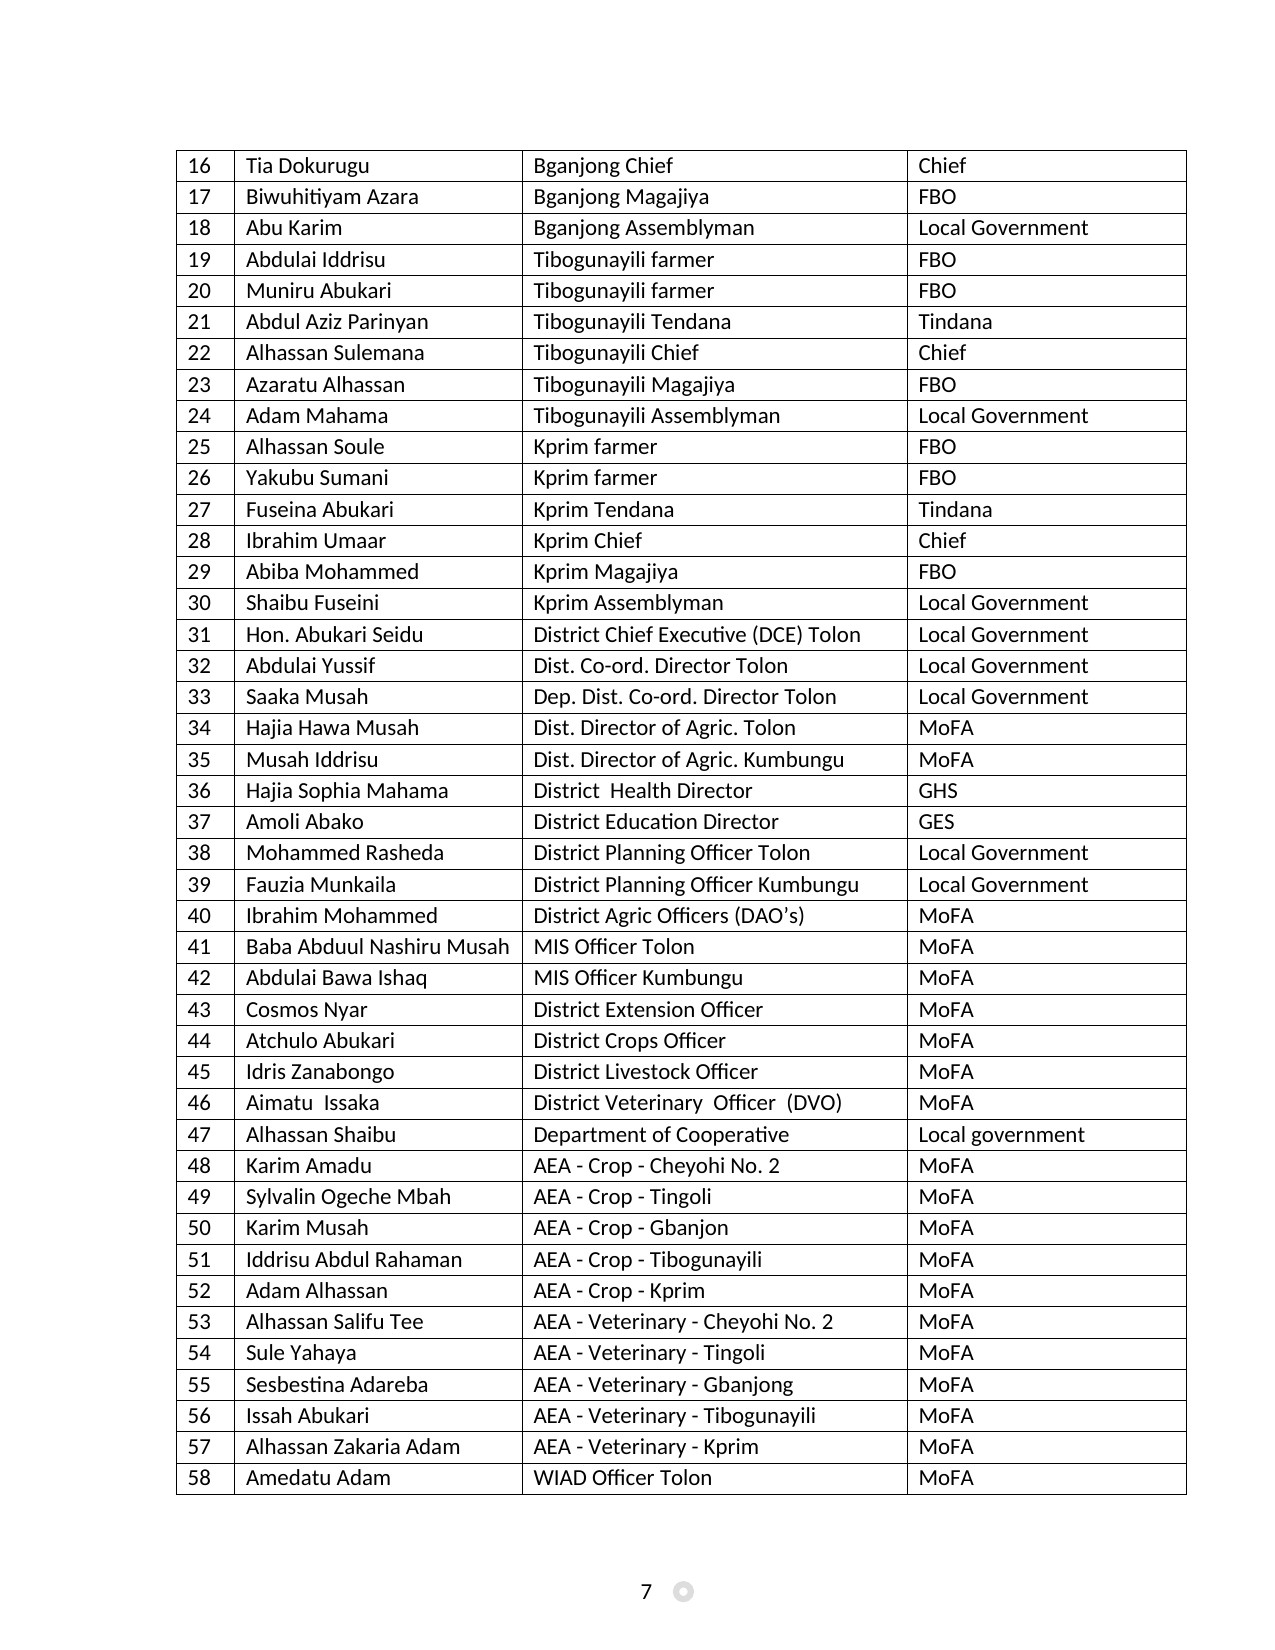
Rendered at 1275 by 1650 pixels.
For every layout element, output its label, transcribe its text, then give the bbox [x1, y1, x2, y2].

table_cell 35 [177, 745, 234, 775]
table_cell MoFA [908, 1307, 1186, 1337]
table_cell MoFA [908, 745, 1186, 775]
table_cell Karim Musah [235, 1214, 522, 1244]
table_cell 17 [177, 182, 234, 212]
table_cell 53 [177, 1307, 234, 1337]
table_cell Tibogunayili Magajiya [523, 370, 907, 400]
table_cell Abdulai Yussif [235, 651, 522, 681]
table_cell Musah Iddrisu [235, 745, 522, 775]
table_cell 28 [177, 526, 234, 556]
table_cell Amoli Abako [235, 807, 522, 837]
table_cell 16 [177, 151, 234, 181]
table_cell Kprim farmer [523, 464, 907, 494]
table_cell MoFA [908, 932, 1186, 962]
table_cell Dist. Co-ord. Director Tolon [523, 651, 907, 681]
table_cell 56 [177, 1401, 234, 1431]
table_cell 19 [177, 245, 234, 275]
table_cell AEA - Crop - Tibogunayili [523, 1245, 907, 1275]
table_cell GHS [908, 776, 1186, 806]
table_cell MIS Officer Tolon [523, 932, 907, 962]
table_cell MoFA [908, 1276, 1186, 1306]
table_cell 39 [177, 870, 234, 900]
table_cell 29 [177, 557, 234, 587]
table_cell 45 [177, 1057, 234, 1087]
table_cell MoFA [908, 995, 1186, 1025]
table_cell MoFA [908, 964, 1186, 994]
table_cell Dep. Dist. Co-ord. Director Tolon [523, 682, 907, 712]
table_cell Tibogunayili farmer [523, 245, 907, 275]
table_cell Kprim Magajiya [523, 557, 907, 587]
table_cell 48 [177, 1151, 234, 1181]
table_cell AEA - Crop - Kprim [523, 1276, 907, 1306]
table_cell AEA - Crop - Tingoli [523, 1182, 907, 1212]
table_cell 55 [177, 1370, 234, 1400]
table_cell 30 [177, 589, 234, 619]
table_cell Local government [908, 1120, 1186, 1150]
table_cell Alhassan Soule [235, 432, 522, 462]
table_cell 25 [177, 432, 234, 462]
table_cell MoFA [908, 714, 1186, 744]
table_cell Amedatu Adam [235, 1464, 522, 1494]
table_cell 20 [177, 276, 234, 306]
table_cell District Veterinary Officer (DVO) [523, 1089, 907, 1119]
table_cell District Agric Officers (DAO’s) [523, 901, 907, 931]
table_cell MoFA [908, 1151, 1186, 1181]
table_cell Bganjong Assemblyman [523, 214, 907, 244]
table_cell 36 [177, 776, 234, 806]
table_cell MoFA [908, 901, 1186, 931]
table_cell Abiba Mohammed [235, 557, 522, 587]
table_cell 43 [177, 995, 234, 1025]
table_cell MoFA [908, 1245, 1186, 1275]
table_cell AEA - Veterinary - Cheyohi No. 2 [523, 1307, 907, 1337]
table_cell MIS Officer Kumbungu [523, 964, 907, 994]
table_cell 21 [177, 307, 234, 337]
table_cell Sule Yahaya [235, 1339, 522, 1369]
table_cell District Education Director [523, 807, 907, 837]
table_cell Kprim farmer [523, 432, 907, 462]
table_cell FBO [908, 245, 1186, 275]
table_cell AEA - Crop - Gbanjon [523, 1214, 907, 1244]
table_cell Cosmos Nyar [235, 995, 522, 1025]
table_cell MoFA [908, 1370, 1186, 1400]
table_cell 23 [177, 370, 234, 400]
table_cell Kprim Tendana [523, 495, 907, 525]
table_cell Idris Zanabongo [235, 1057, 522, 1087]
table_cell Hon. Abukari Seidu [235, 620, 522, 650]
table_cell FBO [908, 432, 1186, 462]
table_cell Baba Abduul Nashiru Musah [235, 932, 522, 962]
table_cell Tia Dokurugu [235, 151, 522, 181]
table_cell Sylvalin Ogeche Mbah [235, 1182, 522, 1212]
table_cell 47 [177, 1120, 234, 1150]
table_cell 37 [177, 807, 234, 837]
table_cell Chief [908, 151, 1186, 181]
table_cell AEA - Crop - Cheyohi No. 2 [523, 1151, 907, 1181]
table_cell Kprim Assemblyman [523, 589, 907, 619]
table_cell Aimatu Issaka [235, 1089, 522, 1119]
table_cell 18 [177, 214, 234, 244]
table_cell 26 [177, 464, 234, 494]
table_cell 58 [177, 1464, 234, 1494]
table_cell FBO [908, 464, 1186, 494]
table_cell 34 [177, 714, 234, 744]
table_cell 42 [177, 964, 234, 994]
table_cell Adam Mahama [235, 401, 522, 431]
table_cell Local Government [908, 401, 1186, 431]
table_cell MoFA [908, 1432, 1186, 1462]
table_cell District Crops Officer [523, 1026, 907, 1056]
table_cell 52 [177, 1276, 234, 1306]
table_cell MoFA [908, 1057, 1186, 1087]
table_cell 46 [177, 1089, 234, 1119]
table_cell 57 [177, 1432, 234, 1462]
table_cell 38 [177, 839, 234, 869]
table_cell Local Government [908, 589, 1186, 619]
table_cell Sesbestina Adareba [235, 1370, 522, 1400]
table_cell Fauzia Munkaila [235, 870, 522, 900]
table_cell Chief [908, 526, 1186, 556]
table_cell 40 [177, 901, 234, 931]
table_cell FBO [908, 276, 1186, 306]
table_cell MoFA [908, 1464, 1186, 1494]
table_cell 49 [177, 1182, 234, 1212]
table_cell 44 [177, 1026, 234, 1056]
table_cell District Health Director [523, 776, 907, 806]
table_cell Fuseina Abukari [235, 495, 522, 525]
table_cell 27 [177, 495, 234, 525]
table_cell Bganjong Chief [523, 151, 907, 181]
table_cell District Planning Officer Kumbungu [523, 870, 907, 900]
table_cell 32 [177, 651, 234, 681]
table_cell Tindana [908, 307, 1186, 337]
table_cell District Livestock Officer [523, 1057, 907, 1087]
table_cell Tibogunayili Tendana [523, 307, 907, 337]
table_cell 51 [177, 1245, 234, 1275]
table_cell 31 [177, 620, 234, 650]
table_cell Yakubu Sumani [235, 464, 522, 494]
table_cell Local Government [908, 839, 1186, 869]
table_cell FBO [908, 557, 1186, 587]
table_cell AEA - Veterinary - Gbanjong [523, 1370, 907, 1400]
table_cell 24 [177, 401, 234, 431]
table_cell Dist. Director of Agric. Kumbungu [523, 745, 907, 775]
table_cell Biwuhitiyam Azara [235, 182, 522, 212]
table_cell GES [908, 807, 1186, 837]
table_cell AEA - Veterinary - Tibogunayili [523, 1401, 907, 1431]
table_cell Alhassan Shaibu [235, 1120, 522, 1150]
table_cell MoFA [908, 1026, 1186, 1056]
table_cell AEA - Veterinary - Tingoli [523, 1339, 907, 1369]
table_cell AEA - Veterinary - Kprim [523, 1432, 907, 1462]
table_cell Tibogunayili Assemblyman [523, 401, 907, 431]
table_cell Chief [908, 339, 1186, 369]
table_cell Iddrisu Abdul Rahaman [235, 1245, 522, 1275]
table_cell District Extension Officer [523, 995, 907, 1025]
table_cell MoFA [908, 1089, 1186, 1119]
table_cell Tindana [908, 495, 1186, 525]
table_cell 50 [177, 1214, 234, 1244]
table_cell Atchulo Abukari [235, 1026, 522, 1056]
table_cell Tibogunayili farmer [523, 276, 907, 306]
table_cell MoFA [908, 1401, 1186, 1431]
table_cell Ibrahim Mohammed [235, 901, 522, 931]
table_cell Alhassan Sulemana [235, 339, 522, 369]
table_cell Issah Abukari [235, 1401, 522, 1431]
table_cell Local Government [908, 870, 1186, 900]
table_cell Karim Amadu [235, 1151, 522, 1181]
table_cell 41 [177, 932, 234, 962]
table_cell FBO [908, 370, 1186, 400]
table_cell Bganjong Magajiya [523, 182, 907, 212]
table_cell Shaibu Fuseini [235, 589, 522, 619]
table_cell Azaratu Alhassan [235, 370, 522, 400]
table_cell Abdul Aziz Parinyan [235, 307, 522, 337]
table_cell District Planning Officer Tolon [523, 839, 907, 869]
table_cell Department of Cooperative [523, 1120, 907, 1150]
table_cell Dist. Director of Agric. Tolon [523, 714, 907, 744]
table_cell Ibrahim Umaar [235, 526, 522, 556]
table_cell District Chief Executive (DCE) Tolon [523, 620, 907, 650]
table_cell Abdulai Iddrisu [235, 245, 522, 275]
table_cell FBO [908, 182, 1186, 212]
table_cell 22 [177, 339, 234, 369]
table_cell Abdulai Bawa Ishaq [235, 964, 522, 994]
table_cell Local Government [908, 214, 1186, 244]
table_cell Hajia Hawa Musah [235, 714, 522, 744]
table_cell Local Government [908, 682, 1186, 712]
table_cell Saaka Musah [235, 682, 522, 712]
table_cell MoFA [908, 1339, 1186, 1369]
table_cell Alhassan Zakaria Adam [235, 1432, 522, 1462]
table_cell Hajia Sophia Mahama [235, 776, 522, 806]
table_cell Local Government [908, 620, 1186, 650]
table_cell MoFA [908, 1182, 1186, 1212]
table_cell Abu Karim [235, 214, 522, 244]
table_cell Alhassan Salifu Tee [235, 1307, 522, 1337]
table_cell Local Government [908, 651, 1186, 681]
table_cell Adam Alhassan [235, 1276, 522, 1306]
table_cell 54 [177, 1339, 234, 1369]
table_cell Tibogunayili Chief [523, 339, 907, 369]
table_cell MoFA [908, 1214, 1186, 1244]
table_cell WIAD Officer Tolon [523, 1464, 907, 1494]
table_cell 33 [177, 682, 234, 712]
table_cell Mohammed Rasheda [235, 839, 522, 869]
table_cell Kprim Chief [523, 526, 907, 556]
table_cell Muniru Abukari [235, 276, 522, 306]
